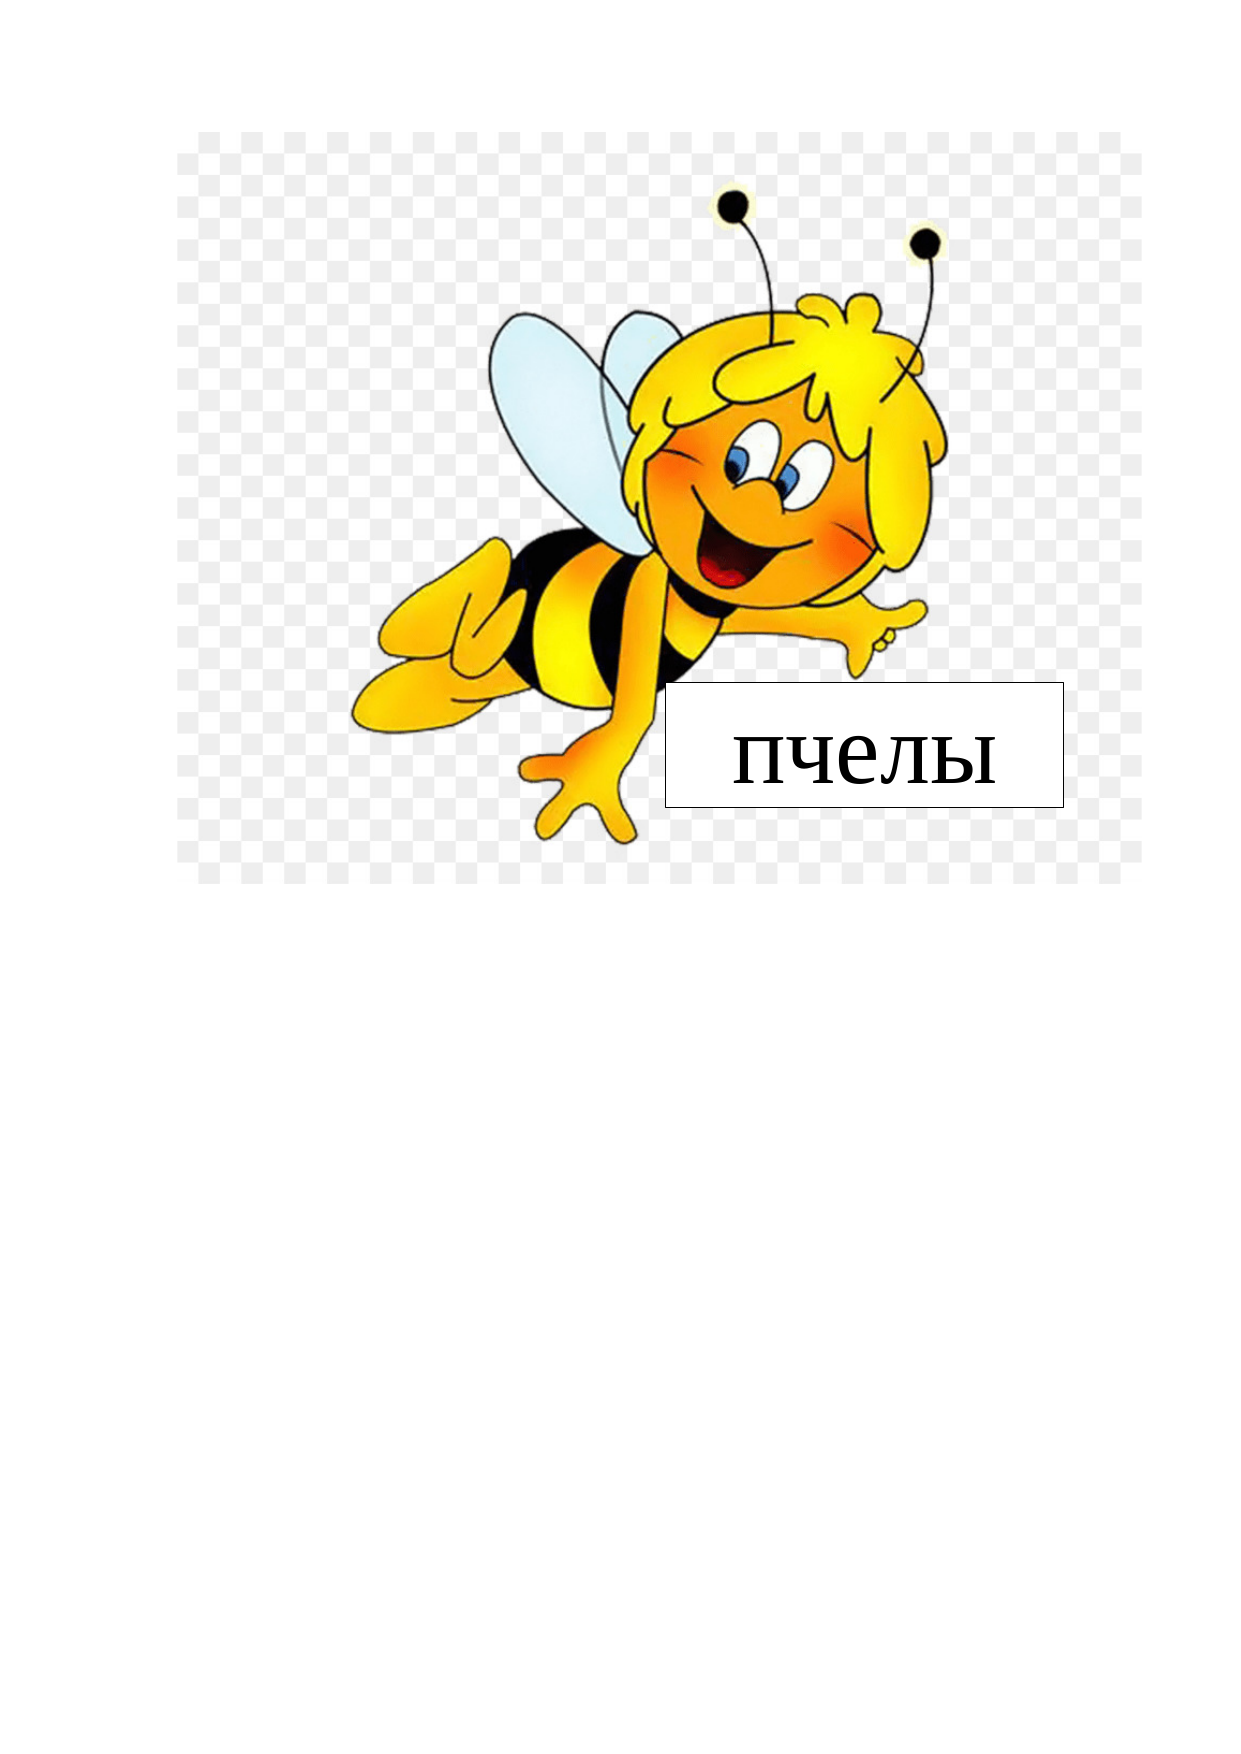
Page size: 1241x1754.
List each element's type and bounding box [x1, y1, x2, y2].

picture [177, 132, 1142, 884]
